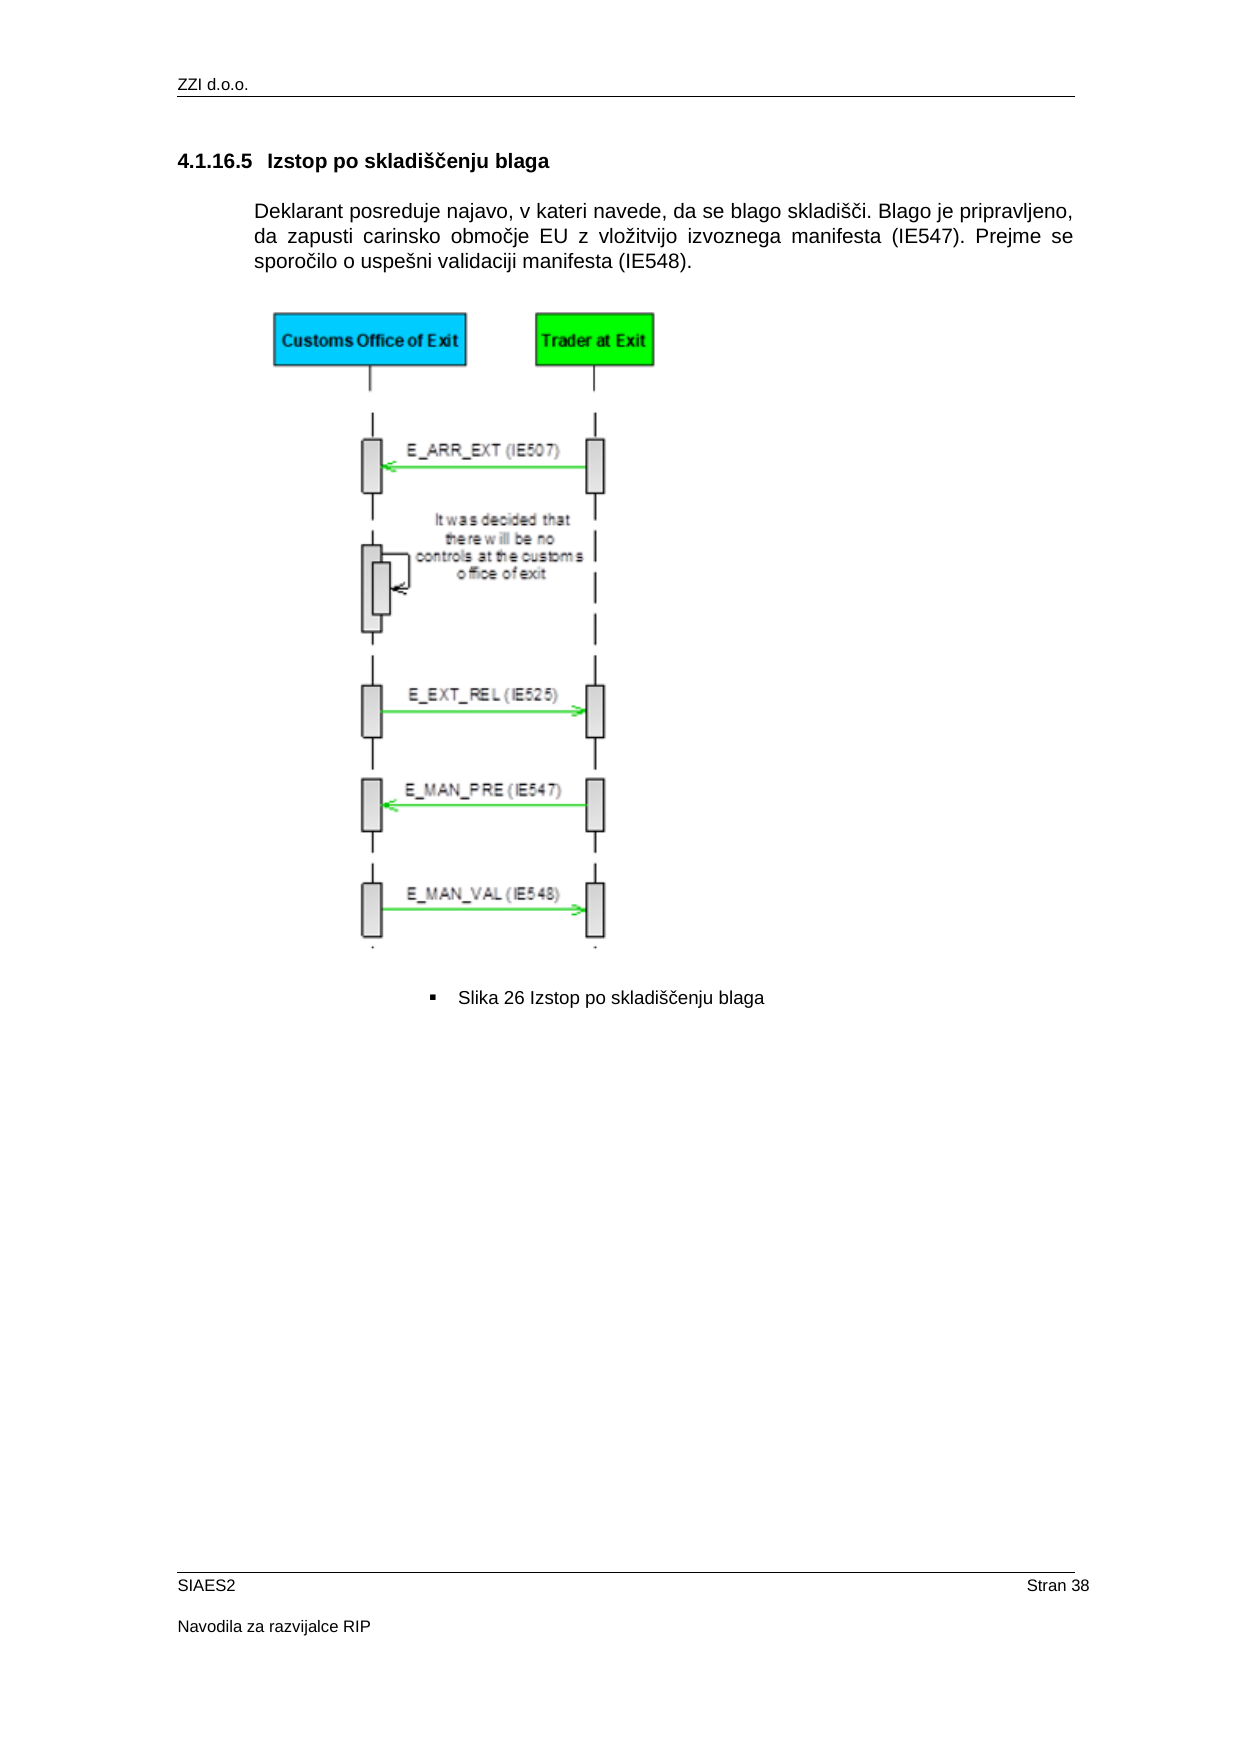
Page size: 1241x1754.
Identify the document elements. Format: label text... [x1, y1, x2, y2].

text Deklarant posreduje najavo, v kateri navede, da se blago skladišči. Blago je pripravljeno, da zapusti carinsko območje EU z vložitvijo izvoznega manifesta (IE547). Prejme se sporočilo o uspešni validaciji manifesta (IE548). [254, 198, 1075, 273]
picture [253, 297, 683, 961]
text Slika 26 Izstop po skladiščenju blaga [428, 985, 1075, 1008]
subtitle Izstop po skladiščenju blaga [177, 148, 1075, 173]
